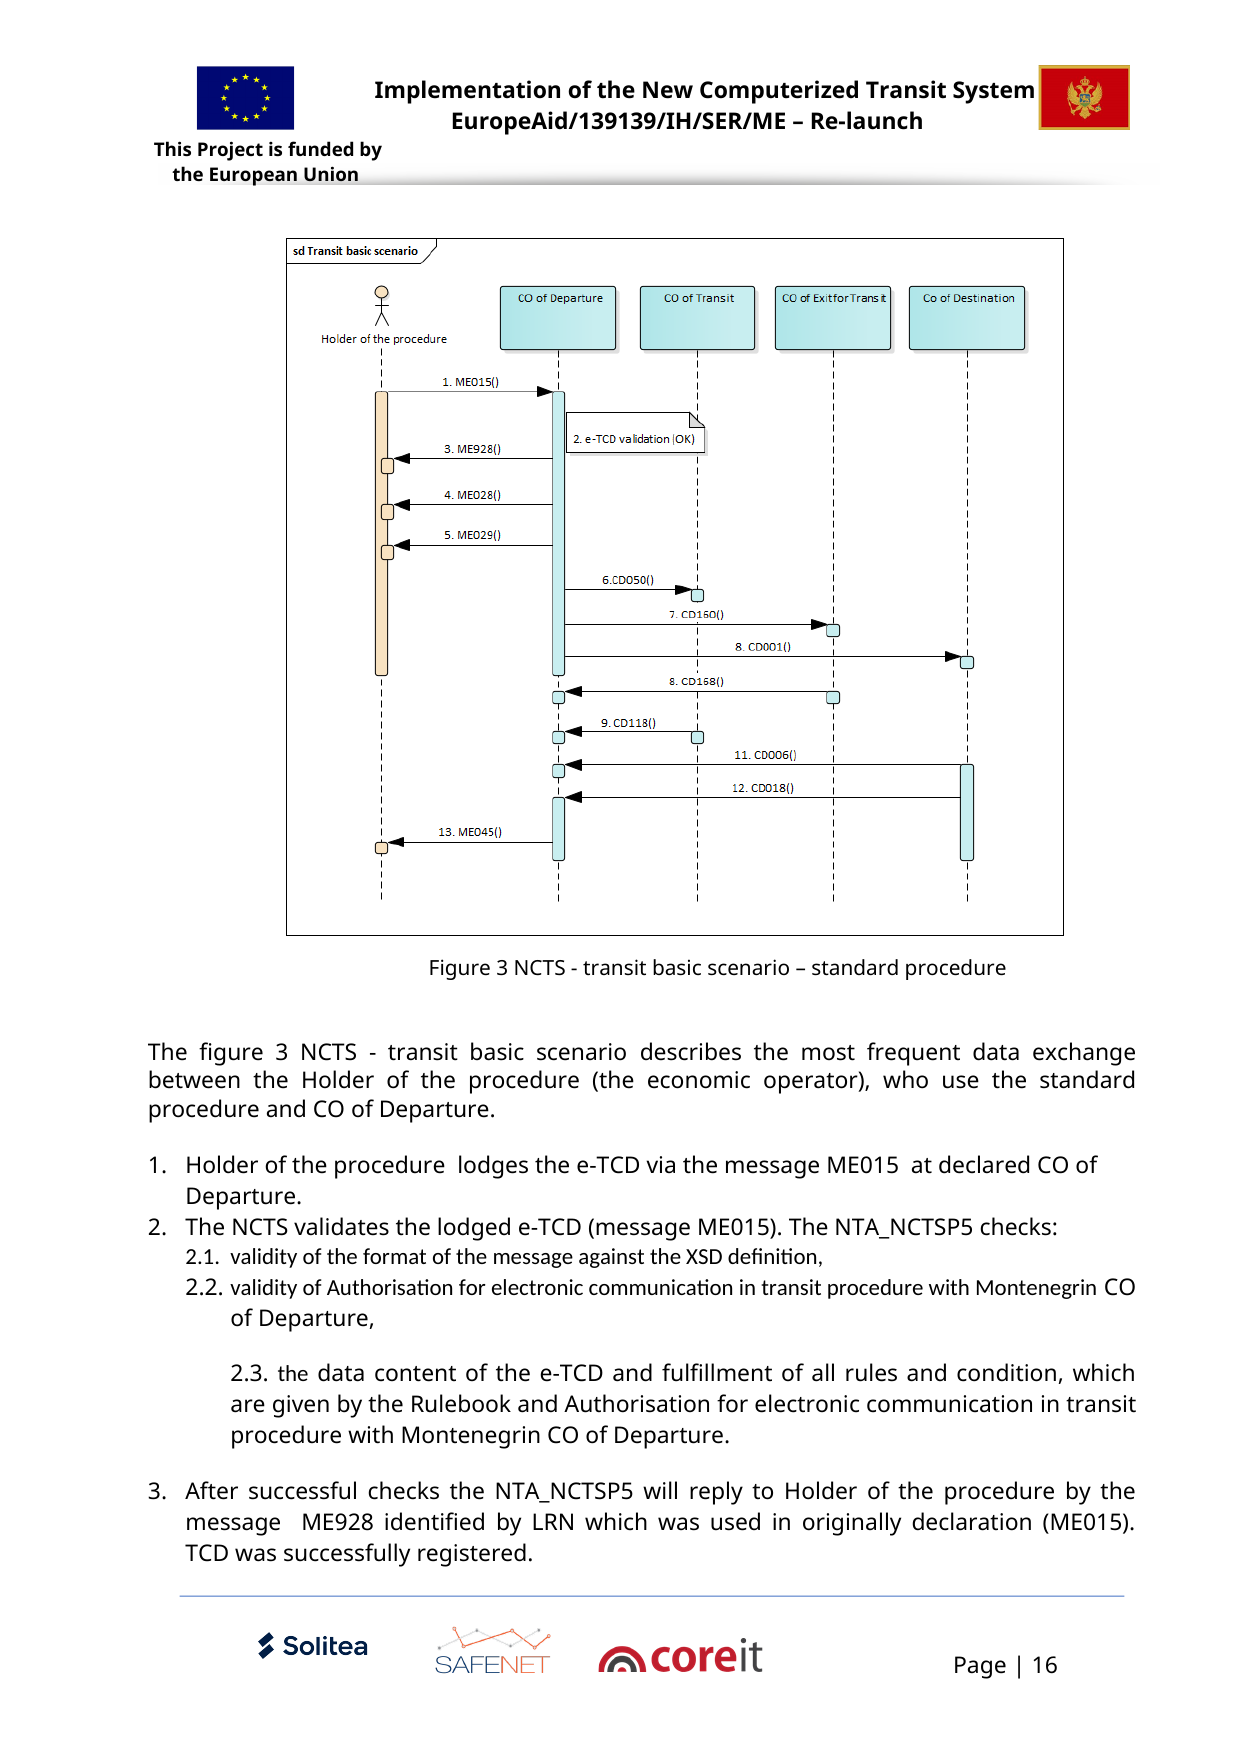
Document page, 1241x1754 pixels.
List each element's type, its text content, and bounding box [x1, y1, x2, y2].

text The figure 3 NCTS - transit basic scenario describes the most frequent data exchange between the Holder of the procedure (the economic operator), who use the standard procedure and CO of Departure. [148, 1037, 1137, 1124]
list Holder of the procedure lodges the e-TCD via the message ME015 at declared CO of Departure. [148, 1149, 1137, 1211]
picture [196, 66, 295, 130]
list After successful checks the NTA_NCTSP5 will reply to Holder of the procedure by the message ME928 identified by LRN which was used in originally declaration (ME015). TCD was successfully registered. [148, 1474, 1137, 1568]
list 2.3. the data content of the e-TCD and fulfillment of all rules and condition, which are given by the Rulebook and Authorisation for electronic communication in transit procedure with Montenegrin CO of Departure. [230, 1357, 1137, 1451]
picture [278, 231, 1070, 941]
picture [1038, 65, 1130, 130]
picture [435, 1626, 551, 1674]
picture [598, 1638, 763, 1674]
picture [243, 1617, 382, 1674]
list The NCTS validates the lodged e-TCD (message ME015). The NTA_NCTSP5 checks: [148, 1211, 1137, 1242]
list validity of Authorisation for electronic communication in transit procedure with Montenegrin CO of Departure, [185, 1270, 1137, 1333]
list validity of the format of the message against the XSD definition, [185, 1242, 1137, 1270]
text Figure 3 NCTS - transit basic scenario – standard procedure [295, 953, 1137, 981]
